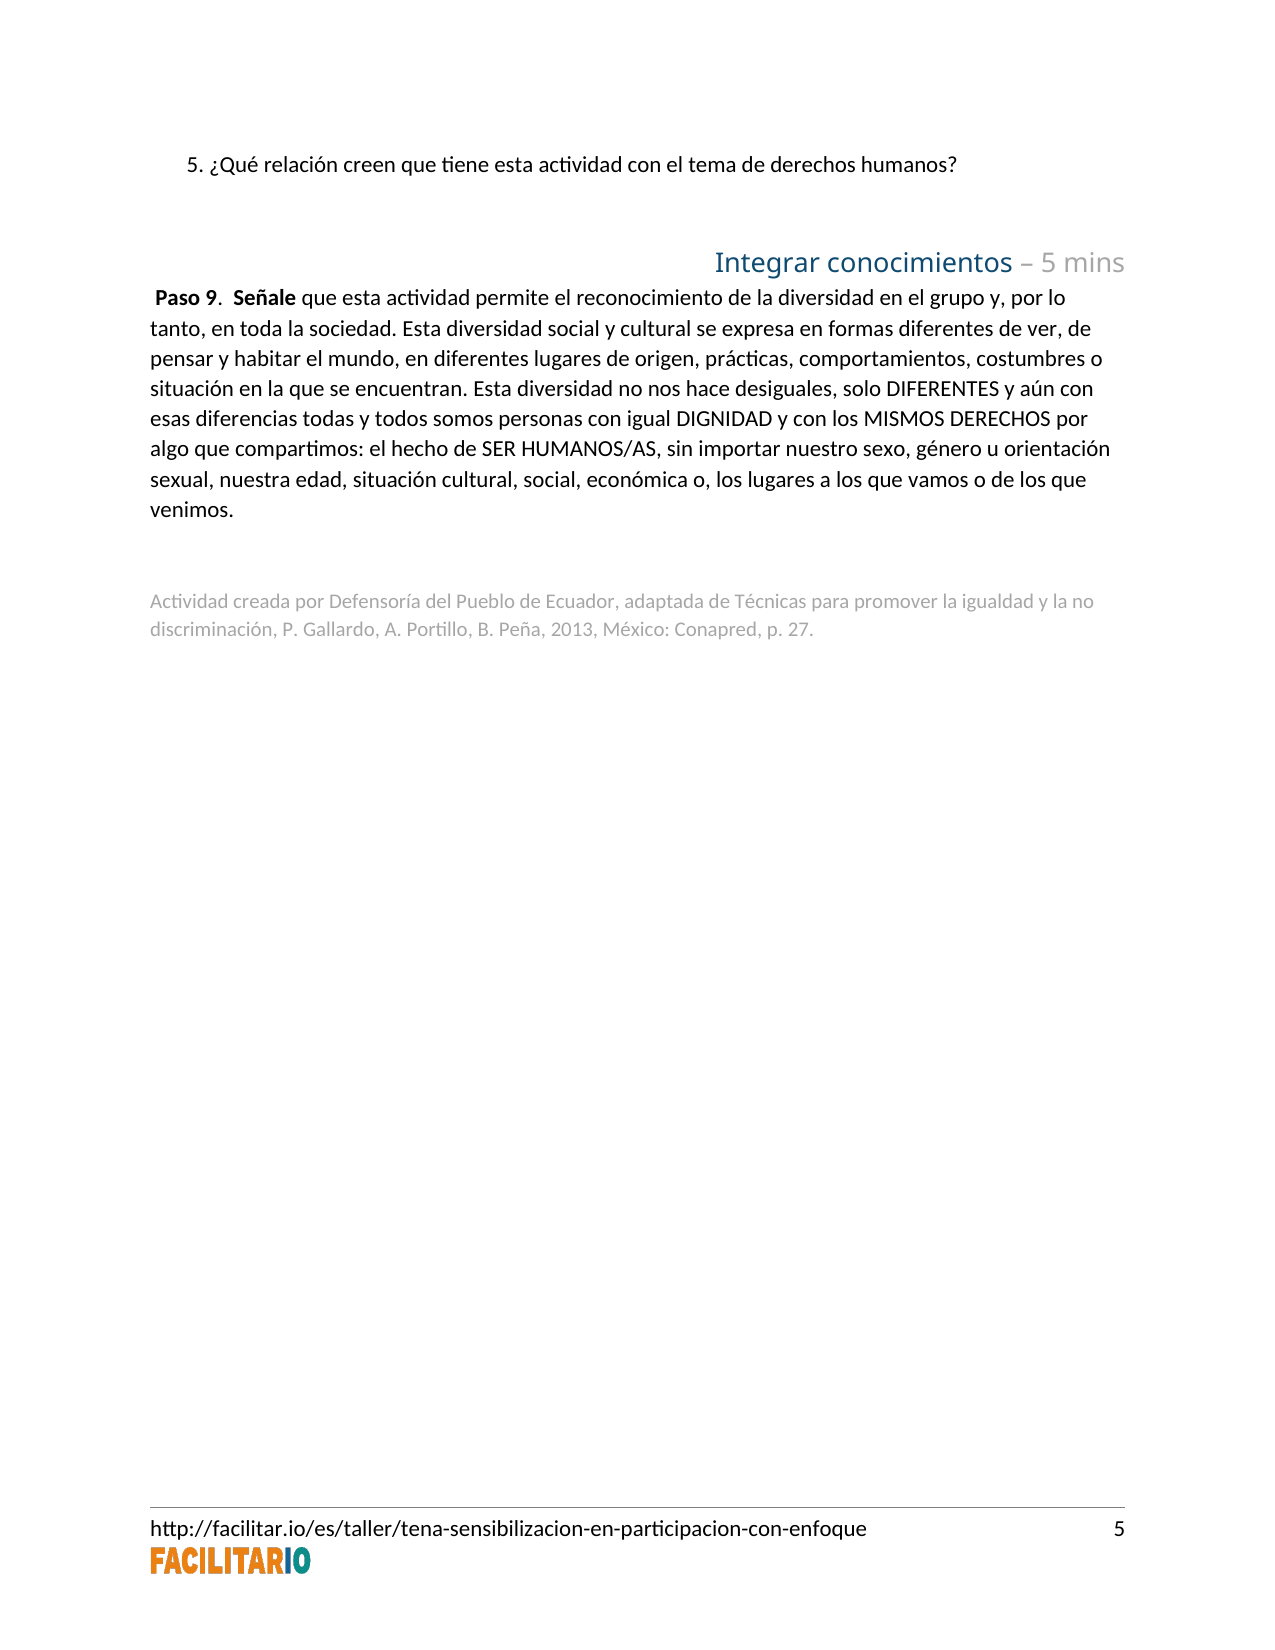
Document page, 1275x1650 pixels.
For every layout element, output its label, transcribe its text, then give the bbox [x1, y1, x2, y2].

text Paso 9. Señale que esta actividad permite el reconocimiento de la diversidad en el grupo y, por lo tanto, en toda la sociedad. Esta diversidad social y cultural se expresa en formas diferentes de ver, de pensar y habitar el mundo, en diferentes lugares de origen, prácticas, comportamientos, costumbres o situación en la que se encuentran. Esta diversidad no nos hace desiguales, solo DIFERENTES y aún con esas diferencias todas y todos somos personas con igual DIGNIDAD y con los MISMOS DERECHOS por algo que compartimos: el hecho de SER HUMANOS/AS, sin importar nuestro sexo, género u orientación sexual, nuestra edad, situación cultural, social, económica o, los lugares a los que vamos o de los que venimos. [150, 283, 1125, 523]
text Actividad creada por Defensoría del Pueblo de Ecuador, adaptada de Técnicas para promover la igualdad y la no discriminación, P. Gallardo, A. Portillo, B. Peña, 2013, México: Conapred, p. 27. [150, 589, 1125, 642]
picture [145, 1544, 315, 1576]
subtitle Integrar conocimientos – 5 mins [150, 244, 1125, 281]
text 5. ¿Qué relación creen que tiene esta actividad con el tema de derechos humanos? [150, 150, 1125, 178]
